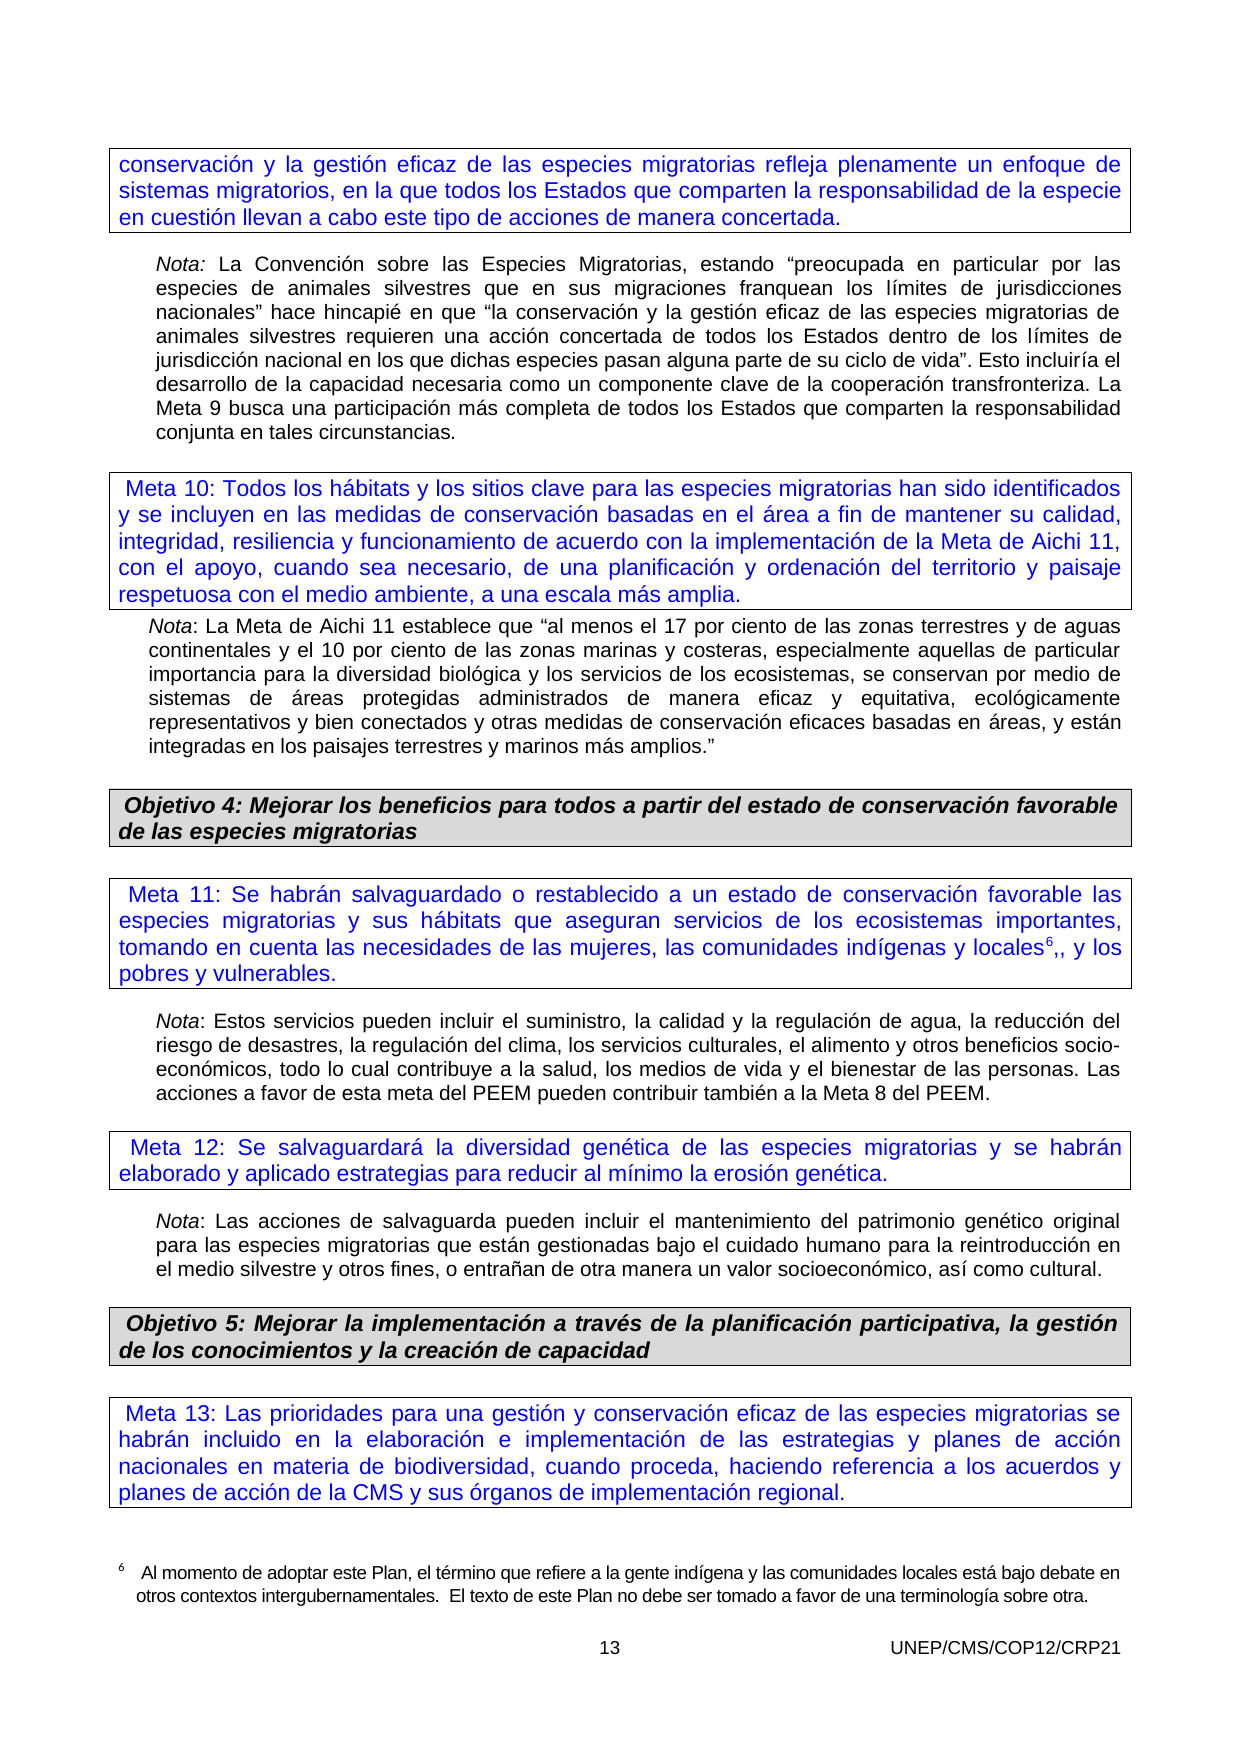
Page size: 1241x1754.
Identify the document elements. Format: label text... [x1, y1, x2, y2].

text Nota: Las acciones de salvaguarda pueden incluir el mantenimiento del patrimonio genético original para las especies migratorias que están gestionadas bajo el cuidado humano para la reintroducción en el medio silvestre y otros fines, o entrañan de otra manera un valor socioeconómico, así como cultural. [156, 1209, 1122, 1281]
text Objetivo 4: Mejorar los beneficios para todos a partir del estado de conservación favorable de las especies migratorias [110, 790, 1131, 846]
text Nota: La Meta de Aichi 11 establece que “al menos el 17 por ciento de las zonas terrestres y de aguas continentales y el 10 por ciento de las zonas marinas y costeras, especialmente aquellas de particular importancia para la diversidad biológica y los servicios de los ecosistemas, se conservan por medio de sistemas de áreas protegidas administrados de manera eficaz y equitativa, ecológicamente representativos y bien conectados y otras medidas de conservación eficaces basadas en áreas, y están integradas en los paisajes terrestres y marinos más amplios.” [148, 614, 1122, 758]
text Meta 12: Se salvaguardará la diversidad genética de las especies migratorias y se habrán elaborado y aplicado estrategias para reducir al mínimo la erosión genética. [110, 1132, 1130, 1189]
text Nota: La Convención sobre las Especies Migratorias, estando “preocupada en particular por las especies de animales silvestres que en sus migraciones franquean los límites de jurisdicciones nacionales” hace hincapié en que “la conservación y la gestión eficaz de las especies migratorias de animales silvestres requieren una acción concertada de todos los Estados dentro de los límites de jurisdicción nacional en los que dichas especies pasan alguna parte de su ciclo de vida”. Esto incluiría el desarrollo de la capacidad necesaria como un componente clave de la cooperación transfronteriza. La Meta 9 busca una participación más completa de todos los Estados que comparten la responsabilidad conjunta en tales circunstancias. [156, 252, 1122, 444]
text Meta 13: Las prioridades para una gestión y conservación eficaz de las especies migratorias se habrán incluido en la elaboración e implementación de las estrategias y planes de acción nacionales en materia de biodiversidad, cuando proceda, haciendo referencia a los acuerdos y planes de acción de la CMS y sus órganos de implementación regional. [110, 1398, 1131, 1507]
text Meta 10: Todos los hábitats y los sitios clave para las especies migratorias han sido identificados y se incluyen en las medidas de conservación basadas en el área a fin de mantener su calidad, integridad, resiliencia y funcionamiento de acuerdo con la implementación de la Meta de Aichi 11, con el apoyo, cuando sea necesario, de una planificación y ordenación del territorio y paisaje respetuosa con el medio ambiente, a una escala más amplia. [110, 473, 1131, 609]
text Objetivo 5: Mejorar la implementación a través de la planificación participativa, la gestión de los conocimientos y la creación de capacidad [110, 1308, 1130, 1365]
text Meta 11: Se habrán salvaguardado o restablecido a un estado de conservación favorable las especies migratorias y sus hábitats que aseguran servicios de los ecosistemas importantes, tomando en cuenta las necesidades de las mujeres, las comunidades indígenas y locales,, y los pobres y vulnerables. [110, 879, 1131, 988]
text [110, 149, 1130, 232]
text Nota: Estos servicios pueden incluir el suministro, la calidad y la regulación de agua, la reducción del riesgo de desastres, la regulación del clima, los servicios culturales, el alimento y otros beneficios socio- económicos, todo lo cual contribuye a la salud, los medios de vida y el bienestar de las personas. Las acciones a favor de esta meta del PEEM pueden contribuir también a la Meta 8 del PEEM. [156, 1009, 1122, 1104]
